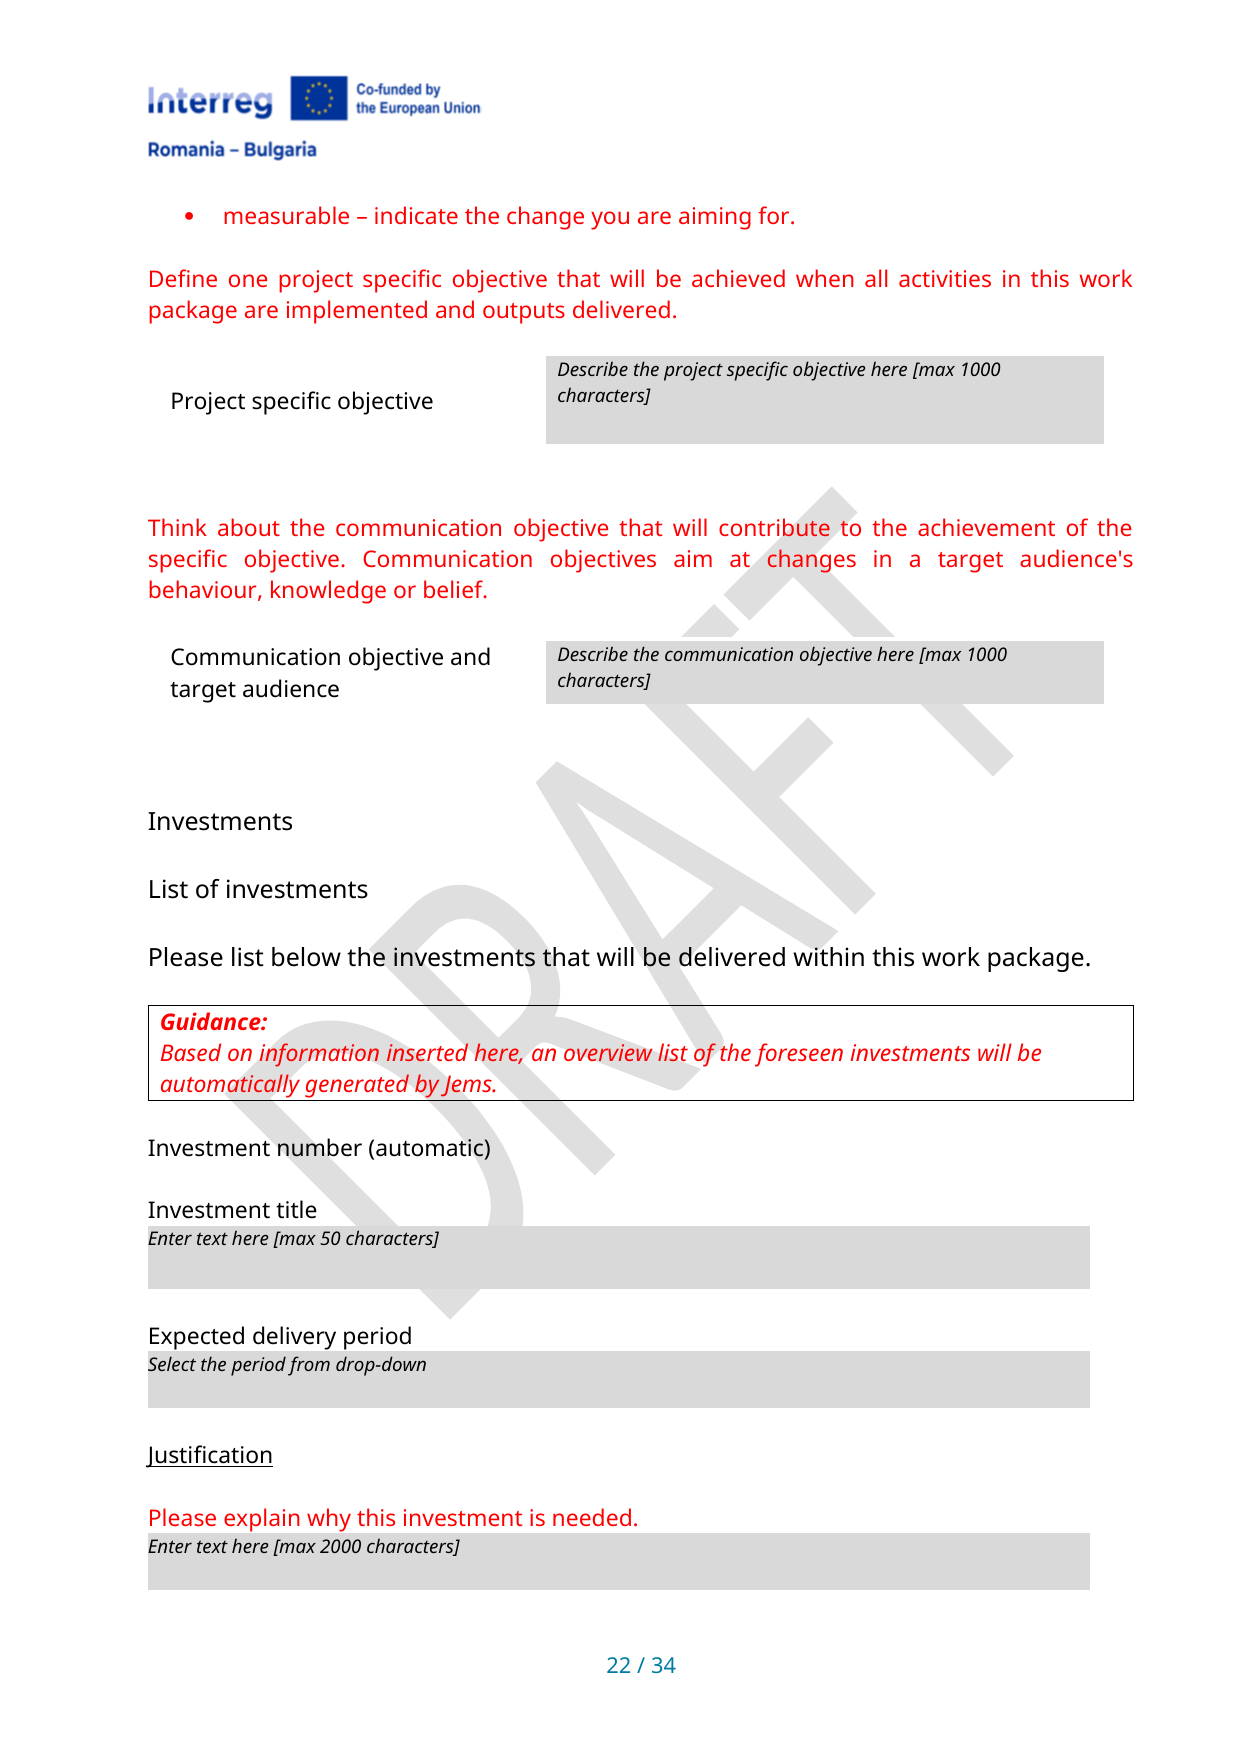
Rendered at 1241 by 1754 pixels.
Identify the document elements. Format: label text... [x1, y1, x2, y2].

text Think about the communication objective that will contribute to the achievement of the specific objective. Communication objectives aim at changes in a target audience's behaviour, knowledge or belief. [148, 512, 1134, 605]
table_header Project specific objective [159, 356, 546, 444]
table_header Describe the project specific objective here [max 1000 characters] [546, 356, 1104, 444]
list measurable – indicate the change you are aiming for. [185, 200, 1134, 231]
text List of investments [148, 871, 1134, 905]
text Enter text here [max 2000 characters] [148, 1533, 1090, 1558]
table_header Describe the communication objective here [max 1000 characters] [546, 641, 1104, 704]
text Please explain why this investment is needed. [148, 1502, 1090, 1533]
text Expected delivery period [148, 1320, 1090, 1351]
text Investment number (automatic) [148, 1132, 1090, 1163]
text Investments [148, 803, 1134, 837]
text Please list below the investments that will be delivered within this work package. [148, 939, 1134, 973]
text Enter text here [max 50 characters] [148, 1226, 1090, 1251]
table_header Guidance: Based on information inserted here, an overview list of the foreseen investments will be automatically generated by Jems. [149, 1006, 1133, 1099]
picture [147, 73, 482, 169]
text Select the period from drop-down [148, 1351, 1090, 1377]
text Justification [148, 1439, 1090, 1470]
text Investment title [148, 1194, 1090, 1226]
table_header Communication objective and target audience [159, 637, 546, 704]
text Define one project specific objective that will be achieved when all activities in this work package are implemented and outputs delivered. [148, 263, 1134, 325]
